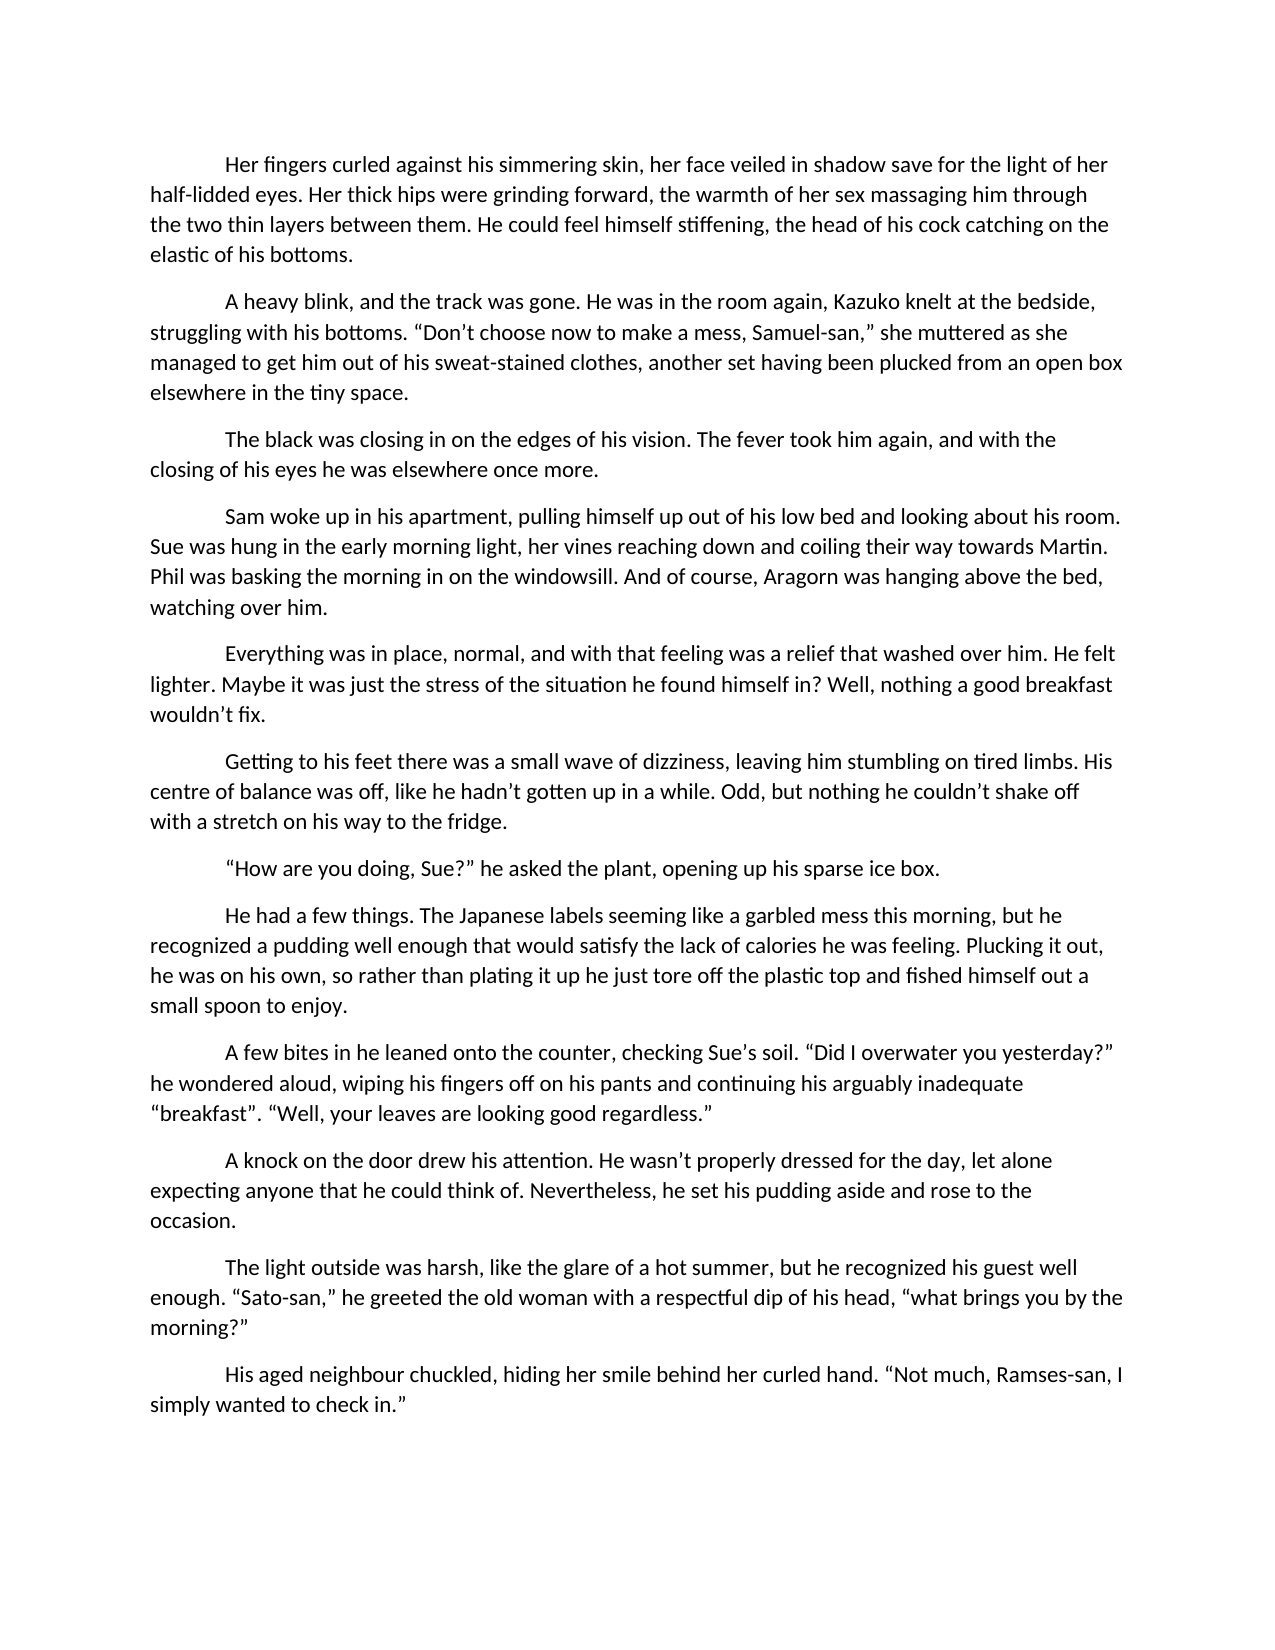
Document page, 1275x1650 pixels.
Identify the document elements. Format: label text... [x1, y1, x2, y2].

text He had a few things. The Japanese labels seeming like a garbled mess this morning, but he recognized a pudding well enough that would satisfy the lack of calories he was feeling. Plucking it out, he was on his own, so rather than plating it up he just tore off the plastic top and fished himself out a small spoon to enjoy. [150, 901, 1125, 1020]
text A heavy blink, and the track was gone. He was in the room again, Kazuko knelt at the bedside, struggling with his bottoms. “Don’t choose now to make a mess, Samuel-san,” she muttered as she managed to get him out of his sweat-stained clothes, another set having been plucked from an open box elsewhere in the tiny space. [150, 287, 1125, 406]
text Her fingers curled against his simmering skin, her face veiled in shadow save for the light of her half-lidded eyes. Her thick hips were grinding forward, the warmth of her sex massaging him through the two thin layers between them. He could feel himself stiffening, the head of his cock catching on the elastic of his bottoms. [150, 150, 1125, 269]
text “How are you doing, Sue?” he asked the plant, opening up his sparse ice box. [150, 854, 1125, 882]
text A few bites in he leaned onto the counter, checking Sue’s soil. “Did I overwater you yesterday?” he wondered aloud, wiping his fingers off on his pants and continuing his arguably inadequate “breakfast”. “Well, your leaves are looking good regardless.” [150, 1038, 1125, 1127]
text Getting to his feet there was a small wave of dizziness, leaving him stumbling on tired limbs. His centre of balance was off, like he hadn’t gotten up in a while. Odd, but nothing he couldn’t shake off with a stretch on his way to the fridge. [150, 747, 1125, 835]
text Everything was in place, normal, and with that feeling was a relief that washed over him. He felt lighter. Maybe it was just the stress of the situation he found himself in? Well, nothing a good breakfast wouldn’t fix. [150, 639, 1125, 728]
text Sam woke up in his apartment, pulling himself up out of his low bed and looking about his room. Sue was hung in the early morning light, her vines reaching down and coiling their way towards Martin. Phil was basking the morning in on the windowsill. And of course, Aragorn was hanging above the bed, watching over him. [150, 502, 1125, 621]
text His aged neighbour chuckled, hiding her smile behind her curled hand. “Not much, Ramses-san, I simply wanted to check in.” [150, 1360, 1125, 1419]
text The black was closing in on the edges of his vision. The fever took him again, and with the closing of his eyes he was elsewhere once more. [150, 425, 1125, 483]
text A knock on the door drew his attention. He wasn’t properly dressed for the day, let alone expecting anyone that he could think of. Nevertheless, he set his pudding aside and rose to the occasion. [150, 1146, 1125, 1234]
text The light outside was harsh, like the glare of a hot summer, but he recognized his guest well enough. “Sato-san,” he greeted the old woman with a respectful dip of his head, “what brings you by the morning?” [150, 1253, 1125, 1342]
